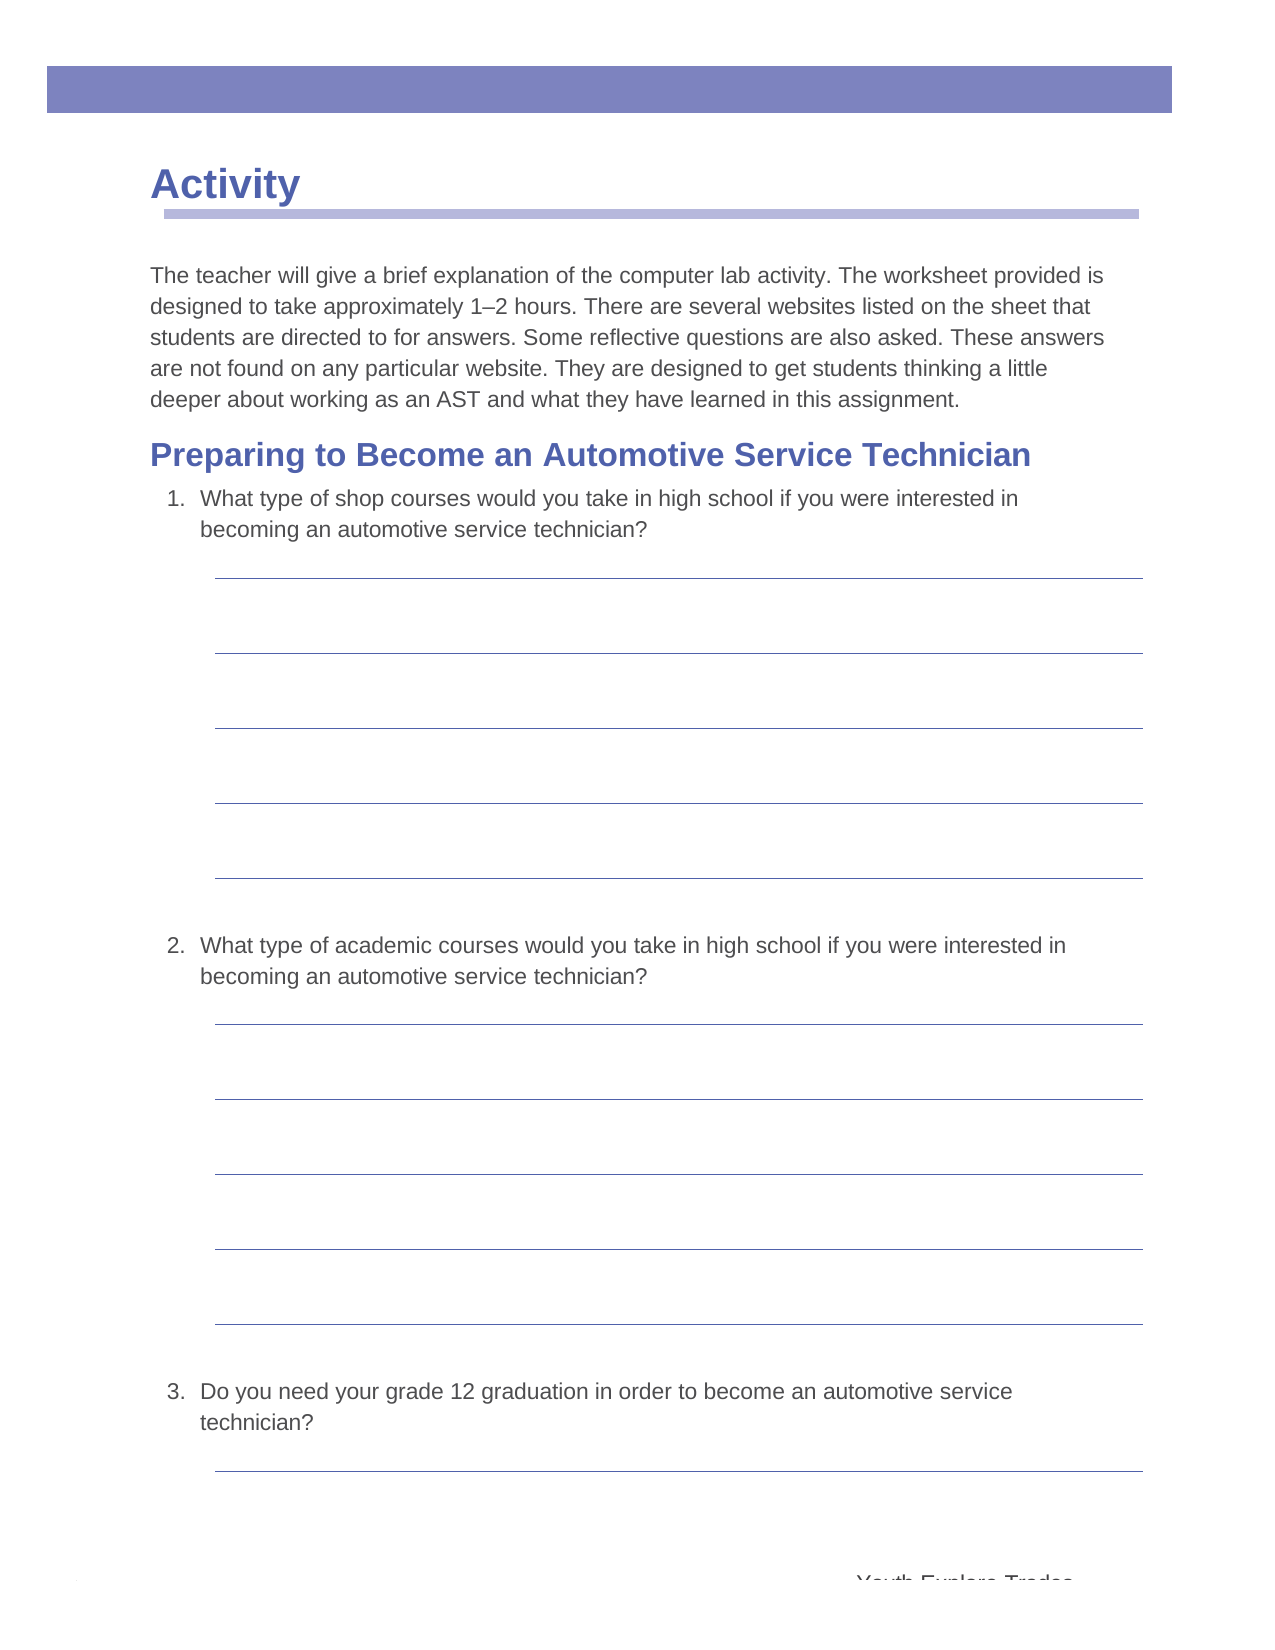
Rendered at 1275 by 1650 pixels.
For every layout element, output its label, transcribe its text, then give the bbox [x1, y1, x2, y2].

text The teacher will give a brief explanation of the computer lab activity. The worksheet provided is designed to take approximately 1–2 hours. There are several websites listed on the sheet that students are directed to for answers. Some reflective questions are also asked. These answers are not found on any particular website. They are designed to get students thinking a little deeper about working as an AST and what they have learned in this assignment. [150, 262, 1113, 412]
list Do you need your grade 12 graduation in order to become an automotive service technician? [167, 1378, 1015, 1436]
subtitle Activity [150, 160, 1183, 208]
list What type of shop courses would you take in high school if you were interested in becoming an automotive service technician? [167, 485, 1023, 542]
subtitle Preparing to Become an Automotive Service Technician [150, 434, 1183, 473]
list What type of academic courses would you take in high school if you were interested in becoming an automotive service technician? [167, 932, 1067, 989]
